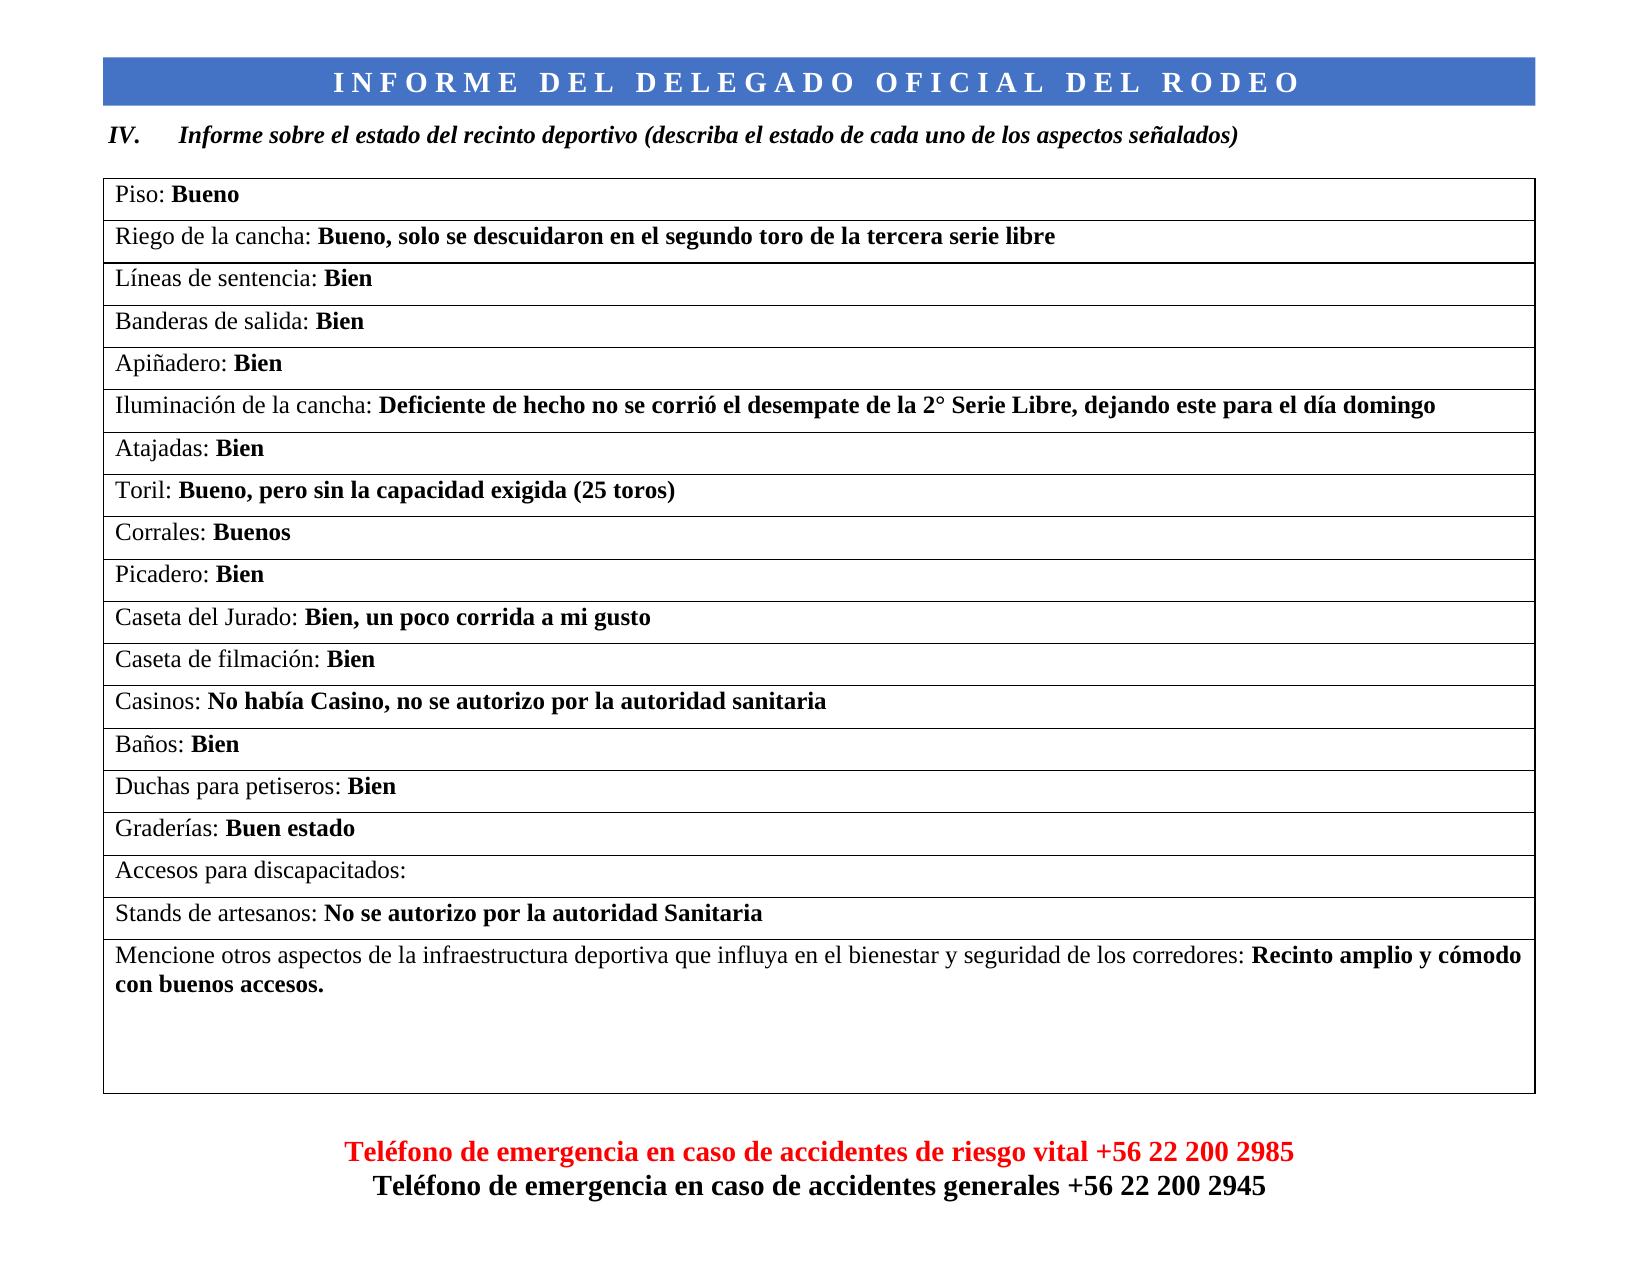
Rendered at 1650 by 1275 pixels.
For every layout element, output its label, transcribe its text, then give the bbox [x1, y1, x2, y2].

table_cell Casinos: No había Casino, no se autorizo por la autoridad sanitaria [104, 686, 1534, 728]
table_cell Baños: Bien [104, 729, 1534, 770]
table_cell Corrales: Buenos [104, 517, 1534, 558]
table_cell Líneas de sentencia: Bien [104, 264, 1534, 305]
table_cell Iluminación de la cancha: Deficiente de hecho no se corrió el desempate de la 2° Serie Libre, dejando este para el día domingo [104, 390, 1534, 432]
table_cell Caseta de filmación: Bien [104, 644, 1534, 685]
table_cell Apiñadero: Bien [104, 348, 1534, 389]
table_cell Graderías: Buen estado [104, 813, 1534, 854]
table_cell Riego de la cancha: Bueno, solo se descuidaron en el segundo toro de la tercera serie libre [104, 221, 1534, 262]
table_cell Mencione otros aspectos de la infraestructura deportiva que influya en el bienestar y seguridad de los corredores: Recinto amplio y cómodo con buenos accesos. [104, 940, 1534, 1093]
table_cell Accesos para discapacitados: [104, 856, 1534, 897]
table_cell Atajadas: Bien [104, 433, 1534, 474]
table_cell Banderas de salida: Bien [104, 306, 1534, 347]
table_cell Picadero: Bien [104, 560, 1534, 601]
table_cell Stands de artesanos: No se autorizo por la autoridad Sanitaria [104, 898, 1534, 939]
table_cell Toril: Bueno, pero sin la capacidad exigida (25 toros) [104, 475, 1534, 516]
table_cell Caseta del Jurado: Bien, un poco corrida a mi gusto [104, 602, 1534, 643]
list Informe sobre el estado del recinto deportivo (describa el estado de cada uno de los aspectos señalados) [141, 120, 1329, 149]
table_cell Duchas para petiseros: Bien [104, 771, 1534, 812]
table_header Piso: Bueno [104, 179, 1534, 220]
